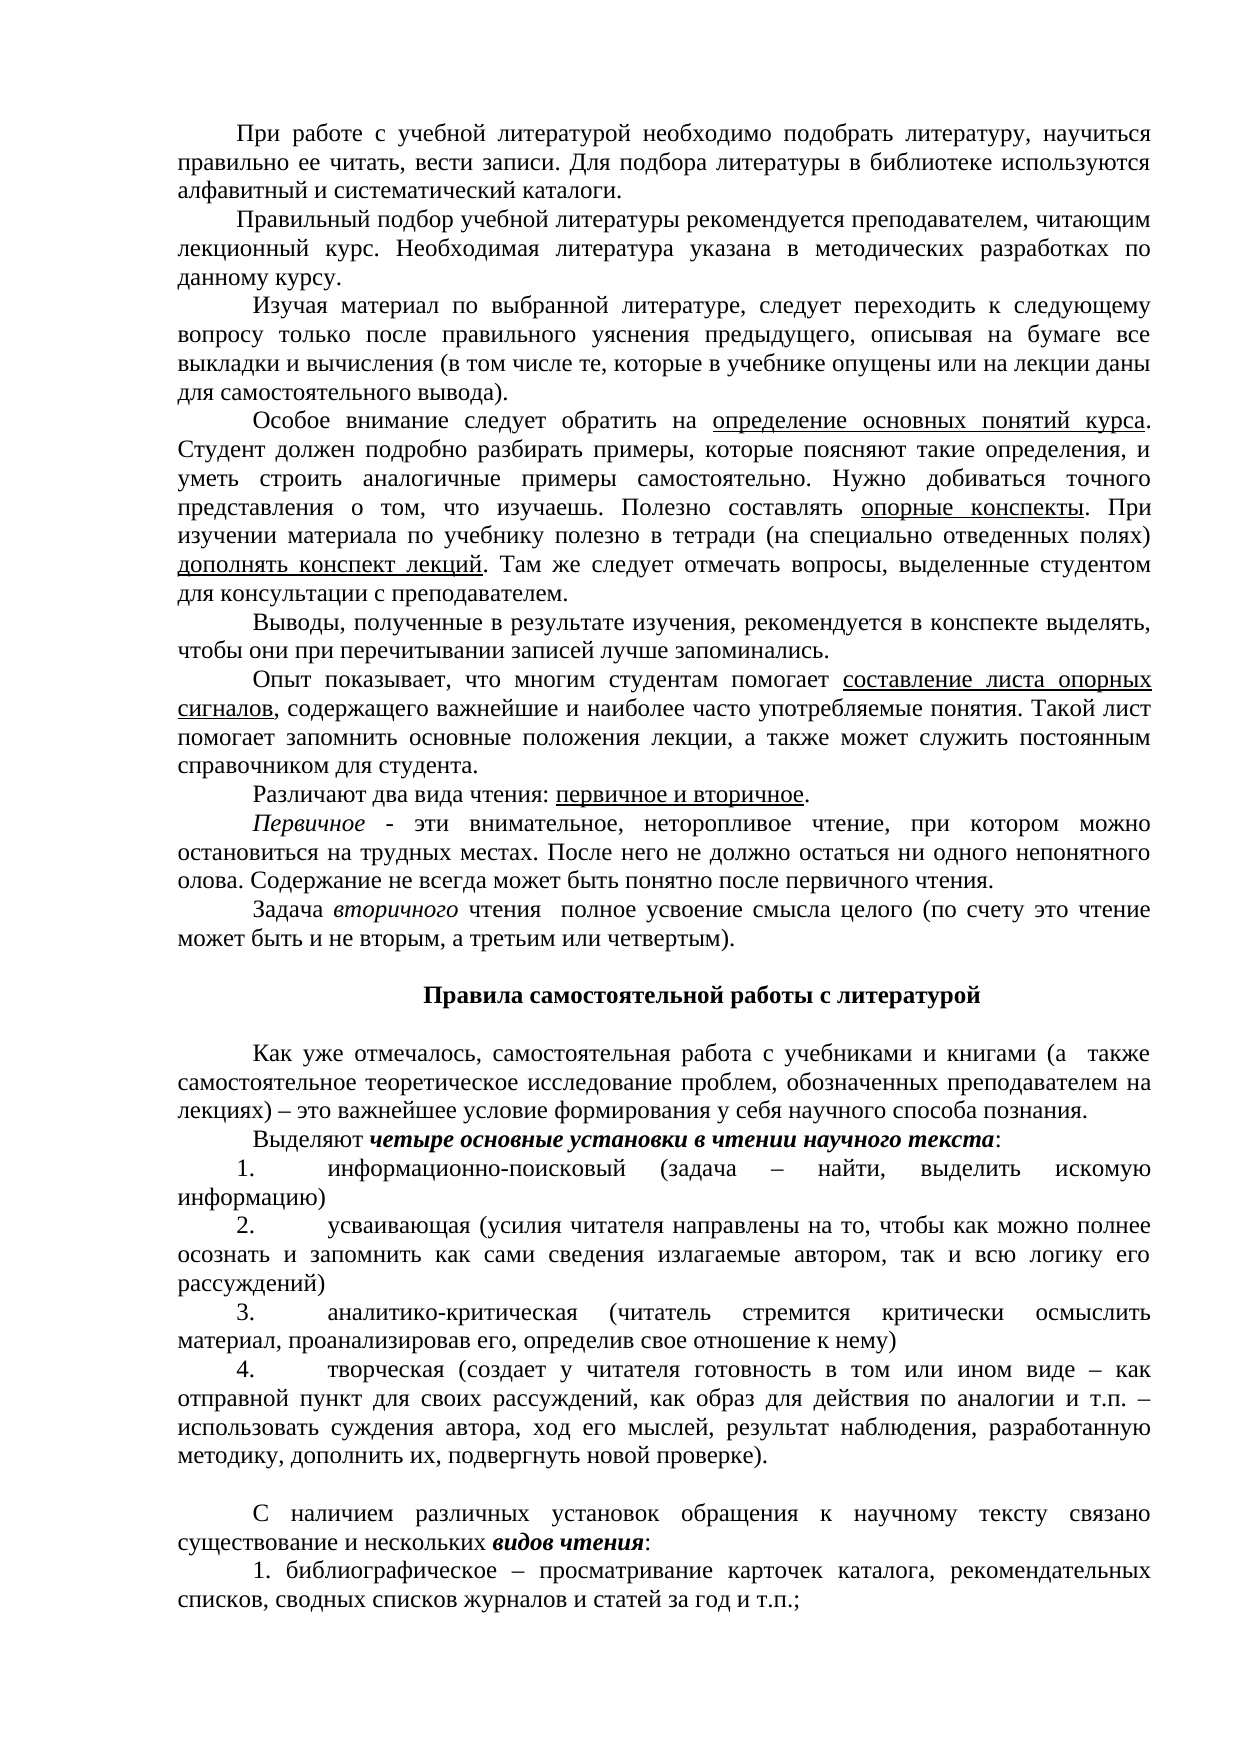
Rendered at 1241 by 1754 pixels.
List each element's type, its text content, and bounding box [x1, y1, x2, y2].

list творческая (создает у читателя готовность в том или ином виде – как отправной пункт для своих рассуждений, как образ для действия по аналогии и т.п. – использовать суждения автора, ход его мыслей, результат наблюдения, разработанную методику, дополнить их, подвергнуть новой проверке). [177, 1354, 1152, 1469]
text Как уже отмечалось, самостоятельная работа с учебниками и книгами (а также самостоятельное теоретическое исследование проблем, обозначенных преподавателем на лекциях) – это важнейшее условие формирования у себя научного способа познания. [177, 1038, 1152, 1124]
text Правила самостоятельной работы с литературой [177, 981, 1152, 1009]
text Опыт показывает, что многим студентам помогает составление листа опорных сигналов, содержащего важнейшие и наиболее часто употребляемые понятия. Такой лист помогает запомнить основные положения лекции, а также может служить постоянным справочником для студента. [177, 664, 1152, 779]
text Первичное - эти внимательное, неторопливое чтение, при котором можно остановиться на трудных местах. После него не должно остаться ни одного непонятного олова. Содержание не всегда может быть понятно после первичного чтения. [177, 808, 1152, 894]
text С наличием различных установок обращения к научному тексту связано существование и нескольких видов чтения: [177, 1498, 1152, 1556]
list аналитико-критическая (читатель стремится критически осмыслить материал, проанализировав его, определив свое отношение к нему) [177, 1297, 1152, 1354]
list усваивающая (усилия читателя направлены на то, чтобы как можно полнее осознать и запомнить как сами сведения излагаемые автором, так и всю логику его рассуждений) [177, 1211, 1152, 1297]
text Особое внимание следует обратить на определение основных понятий курса. Студент должен подробно разбирать примеры, которые поясняют такие определения, и уметь строить аналогичные примеры самостоятельно. Нужно добиваться точного представления о том, что изучаешь. Полезно составлять опорные конспекты. При изучении материала по учебнику полезно в тетради (на специально отведенных полях) дополнять конспект лекций. Там же следует отмечать вопросы, выделенные студентом для консультации с преподавателем. [177, 406, 1152, 607]
text Выводы, полученные в результате изучения, рекомендуется в конспекте выделять, чтобы они при перечитывании записей лучше запоминались. [177, 607, 1152, 664]
text Различают два вида чтения: первичное и вторичное. [177, 779, 1152, 808]
list информационно-поисковый (задача – найти, выделить искомую информацию) [177, 1153, 1152, 1211]
text Задача вторичного чтения полное усвоение смысла целого (по счету это чтение может быть и не вторым, а третьим или четвертым). [177, 894, 1152, 952]
text При работе с учебной литературой необходимо подобрать литературу, научиться правильно ее читать, вести записи. Для подбора литературы в библиотеке используются алфавитный и систематический каталоги. [177, 118, 1152, 204]
text Изучая материал по выбранной литературе, следует переходить к следующему вопросу только после правильного уяснения предыдущего, описывая на бумаге все выкладки и вычисления (в том числе те, которые в учебнике опущены или на лекции даны для самостоятельного вывода). [177, 291, 1152, 406]
text 1. библиографическое – просматривание карточек каталога, рекомендательных списков, сводных списков журналов и статей за год и т.п.; [177, 1556, 1152, 1613]
text Правильный подбор учебной литературы рекомендуется преподавателем, читающим лекционный курс. Необходимая литература указана в методических разработках по данному курсу. [177, 204, 1152, 291]
text Выделяют четыре основные установки в чтении научного текста: [177, 1124, 1152, 1153]
